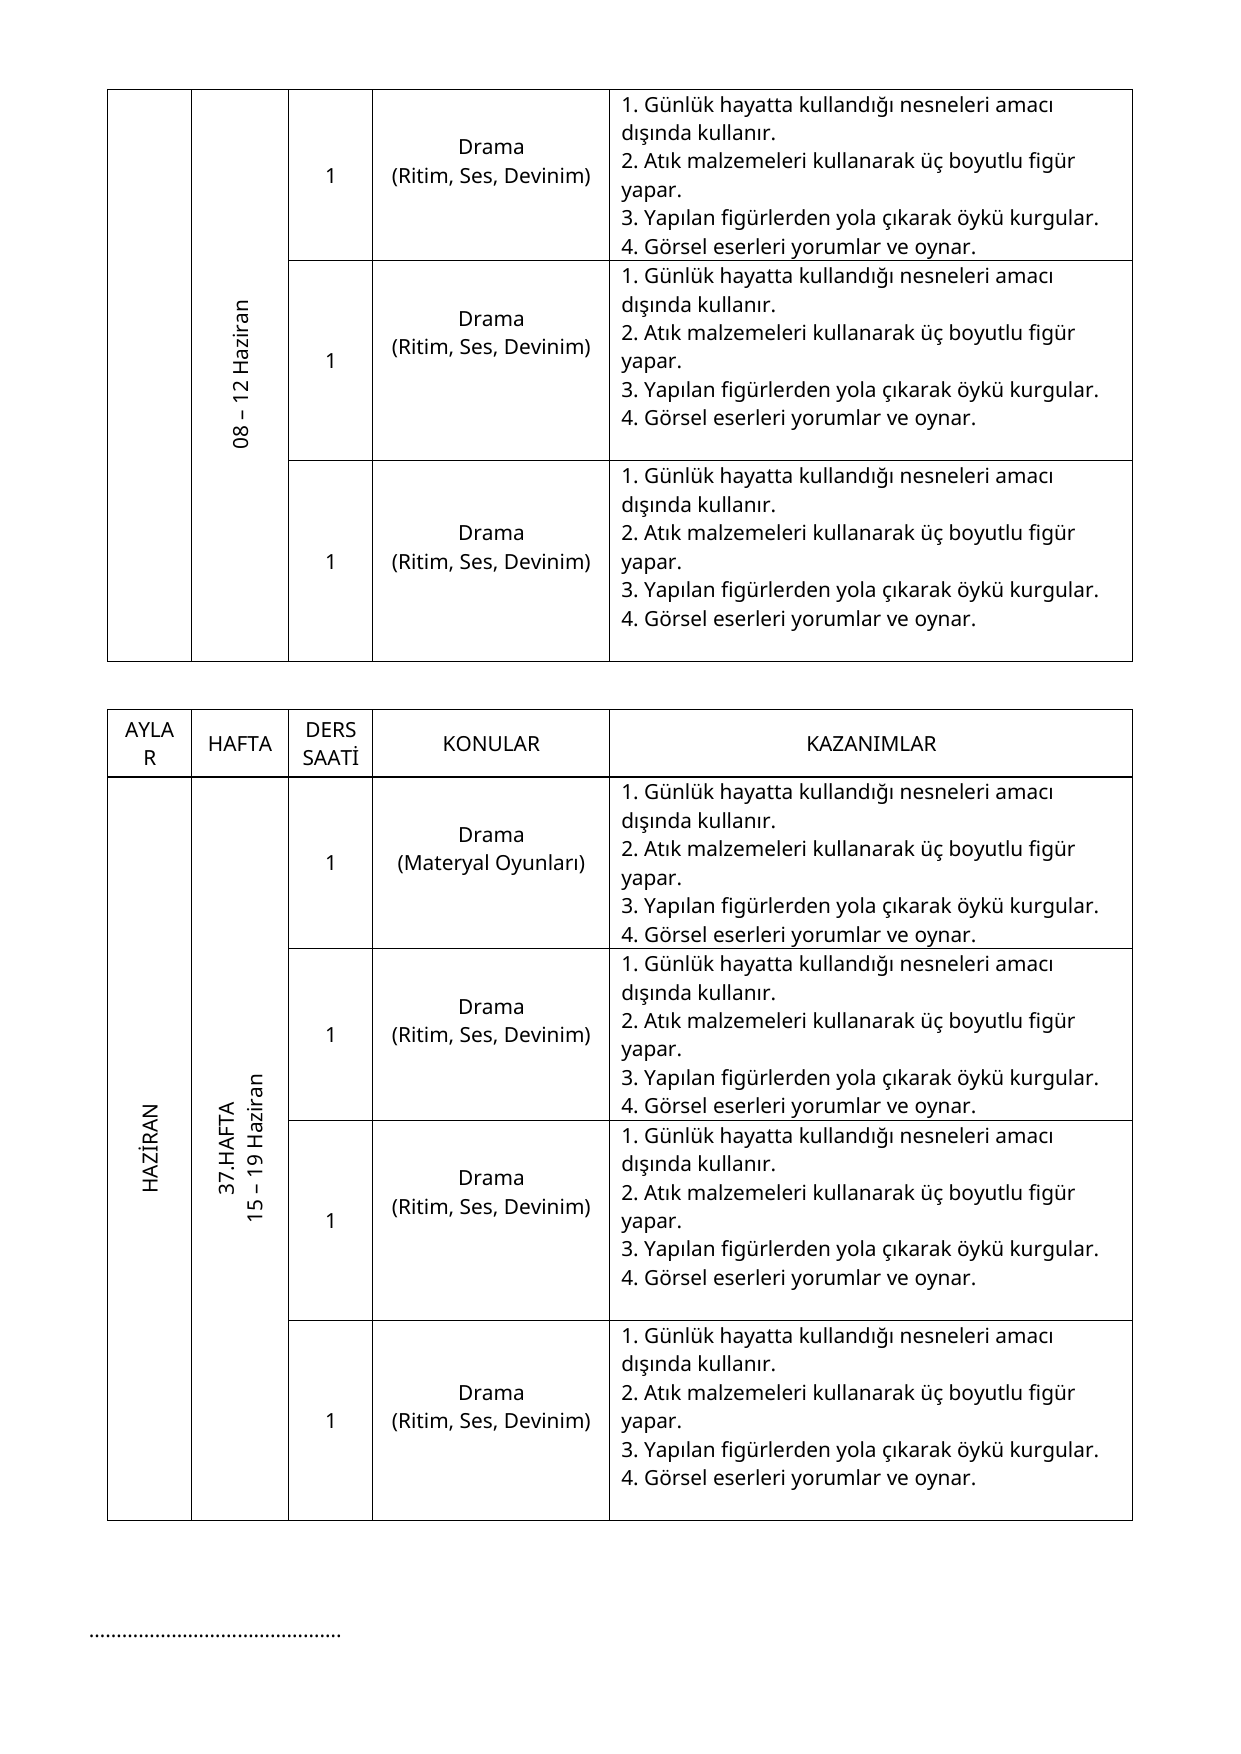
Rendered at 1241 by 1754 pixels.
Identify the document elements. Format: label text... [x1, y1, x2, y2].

table_cell HAZİRAN [108, 778, 191, 1520]
table_cell Drama (Ritim, Ses, Devinim) [373, 1121, 609, 1320]
table_header DERS SAATİ [289, 710, 372, 776]
table_cell 1 [289, 778, 372, 948]
table_cell Drama (Materyal Oyunları) [373, 778, 609, 948]
table_cell 1 [289, 1121, 372, 1320]
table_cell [610, 90, 1132, 260]
table_cell 1 [289, 949, 372, 1120]
table_cell Drama (Ritim, Ses, Devinim) [373, 461, 609, 661]
table_cell Drama (Ritim, Ses, Devinim) [373, 90, 609, 260]
table_cell 1 [289, 1321, 372, 1520]
table_cell Drama (Ritim, Ses, Devinim) [373, 1321, 609, 1520]
table_cell Drama (Ritim, Ses, Devinim) [373, 261, 609, 460]
table_header KONULAR [373, 710, 609, 776]
table_cell 1 [289, 461, 372, 661]
table_cell 1 [289, 261, 372, 460]
table_cell Drama (Ritim, Ses, Devinim) [373, 949, 609, 1120]
table_header KAZANIMLAR [610, 710, 1132, 776]
text ………………………………………. [89, 1616, 1152, 1644]
table_cell 1 [289, 90, 372, 260]
table_header HAFTA [192, 710, 288, 776]
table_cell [192, 90, 288, 661]
table_header AYLAR [108, 710, 191, 776]
table_cell 37.HAFTA 15 – 19 Haziran [192, 778, 288, 1520]
